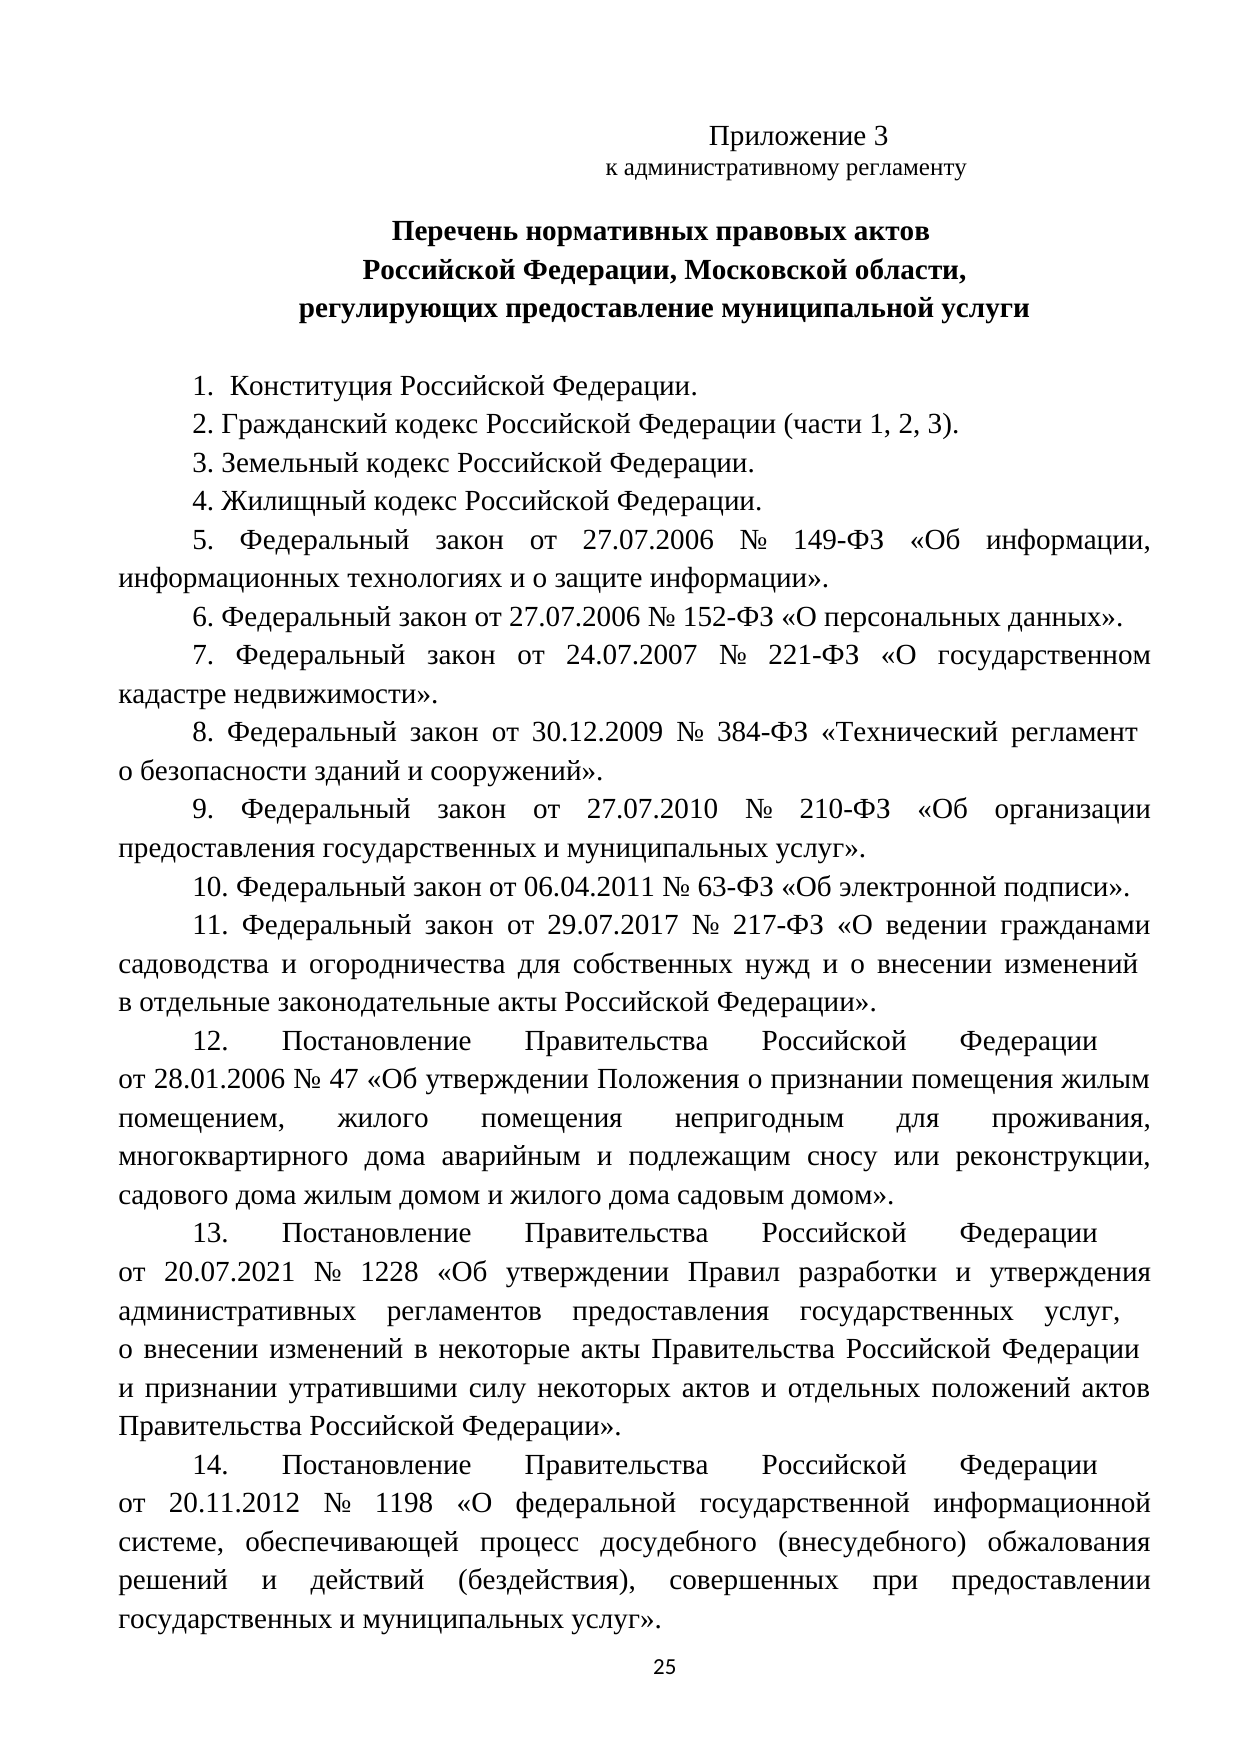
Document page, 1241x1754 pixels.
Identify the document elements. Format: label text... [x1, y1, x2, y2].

text 9. Федеральный закон от 27.07.2010 № 210-ФЗ «Об организации предоставления государственных и муниципальных услуг». [118, 792, 1152, 864]
text 2. Гражданский кодекс Российской Федерации (части 1, 2, 3). [118, 406, 1152, 440]
text к административному регламенту [177, 152, 1137, 180]
text 11. Федеральный закон от 29.07.2017 № 217-ФЗ «О ведении гражданами садоводства и огородничества для собственных нужд и о внесении изменений в отдельные законодательные акты Российской Федерации». [118, 907, 1152, 1018]
text 5. Федеральный закон от 27.07.2006 № 149-ФЗ «Об информации, информационных технологиях и о защите информации». [118, 522, 1152, 594]
text 3. Земельный кодекс Российской Федерации. [118, 445, 1152, 478]
text 4. Жилищный кодекс Российской Федерации. [118, 483, 1152, 517]
text 8. Федеральный закон от 30.12.2009 № 384-ФЗ «Технический регламент о безопасности зданий и сооружений». [118, 714, 1152, 787]
list Конституция Российской Федерации. [192, 368, 1152, 401]
text 6. Федеральный закон от 27.07.2006 № 152-ФЗ «О персональных данных». [118, 599, 1152, 632]
text Приложение 3 [709, 118, 1152, 152]
text Перечень нормативных правовых актов Российской Федерации, Московской области, [177, 213, 1152, 286]
text регулирующих предоставление муниципальной услуги [177, 291, 1152, 324]
text 13. Постановление Правительства Российской Федерации от 20.07.2021 № 1228 «Об утверждении Правил разработки и утверждения административных регламентов предоставления государственных услуг, о внесении изменений в некоторые акты Правительства Российской Федерации и признании утратившими силу некоторых актов и отдельных положений актов Правительства Российской Федерации». [118, 1216, 1152, 1442]
text 14. Постановление Правительства Российской Федерации от 20.11.2012 № 1198 «О федеральной государственной информационной системе, обеспечивающей процесс досудебного (внесудебного) обжалования решений и действий (бездействия), совершенных при предоставлении государственных и муниципальных услуг». [118, 1447, 1152, 1634]
text 12. Постановление Правительства Российской Федерации от 28.01.2006 № 47 «Об утверждении Положения о признании помещения жилым помещением, жилого помещения непригодным для проживания, многоквартирного дома аварийным и подлежащим сносу или реконструкции, садового дома жилым домом и жилого дома садовым домом». [118, 1023, 1152, 1211]
text 10. Федеральный закон от 06.04.2011 № 63-ФЗ «Об электронной подписи». [118, 869, 1152, 902]
text 7. Федеральный закон от 24.07.2007 № 221-ФЗ «О государственном кадастре недвижимости». [118, 637, 1152, 709]
